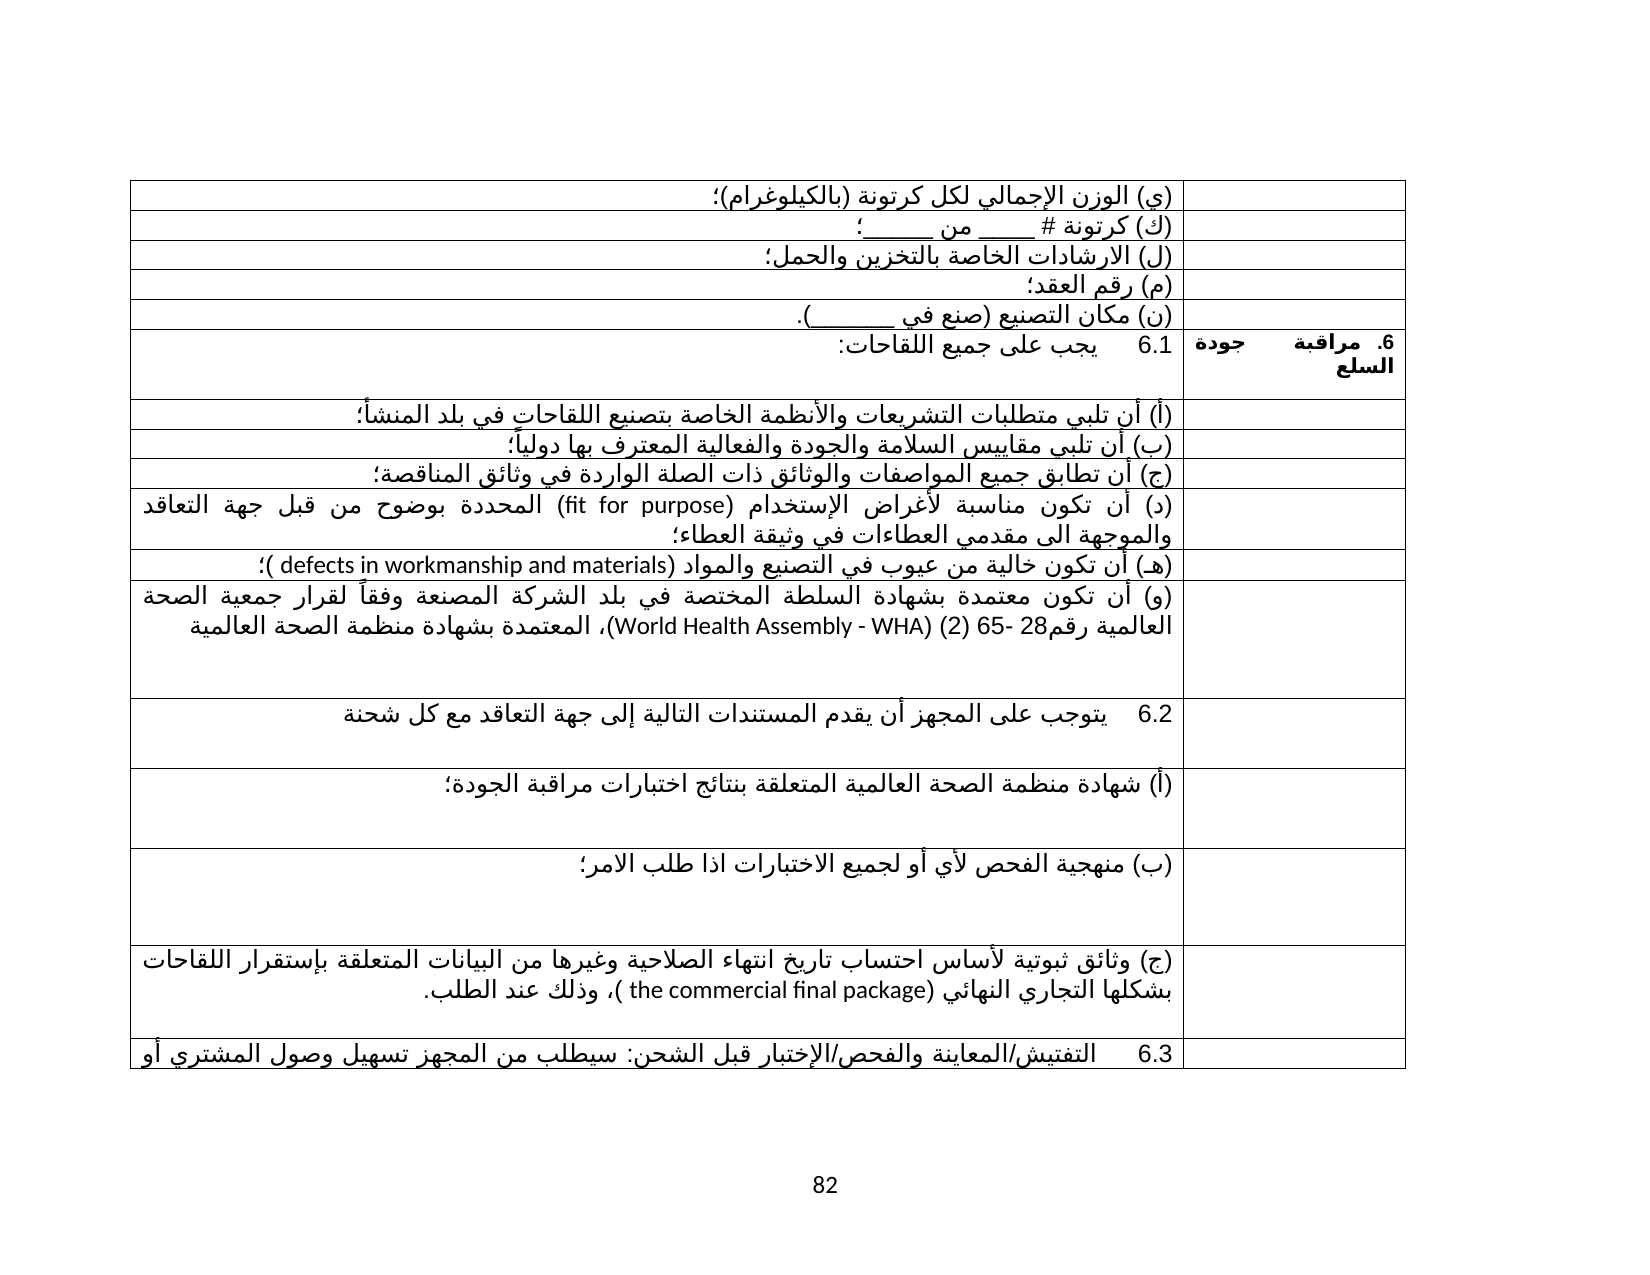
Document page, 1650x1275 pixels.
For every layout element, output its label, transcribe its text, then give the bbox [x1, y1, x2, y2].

table_cell (و) أن تكون معتمدة بشهادة السلطة المختصة في بلد الشركة المصنعة وفقاً لقرار جمعية الصحة العالمية رقم28 -65 (2) (World Health Assembly - WHA)، المعتمدة بشهادة منظمة الصحة العالمية [131, 581, 1183, 698]
table_cell [1184, 1039, 1405, 1068]
table_cell [1184, 400, 1405, 428]
table_cell (م) رقم العقد؛ [131, 270, 1183, 299]
table_cell (ي) الوزن الإجمالي لكل كرتونة (بالكيلوغرام)؛ [131, 181, 1183, 210]
table_cell (ب) أن تلبي مقاييس السلامة والجودة والفعالية المعترف بها دولياً؛ [131, 430, 1183, 458]
table_cell (ب) منهجية الفحص لأي أو لجميع الاختبارات اذا طلب الامر؛ [131, 849, 1183, 944]
table_cell (هـ) أن تكون خالية من عيوب في التصنيع والمواد (defects in workmanship and materials )؛ [131, 550, 1183, 580]
table_cell 6.1 يجب على جميع اللقاحات: [131, 330, 1183, 399]
table_cell (ج) أن تطابق جميع المواصفات والوثائق ذات الصلة الواردة في وثائق المناقصة؛ [131, 459, 1183, 488]
table_cell [1184, 241, 1405, 269]
table_cell [1184, 459, 1405, 488]
table_cell [1184, 769, 1405, 848]
table_cell [1184, 550, 1405, 580]
table_cell [1184, 270, 1405, 299]
table_cell 6.2 يتوجب على المجهز أن يقدم المستندات التالية إلى جهة التعاقد مع كل شحنة [131, 699, 1183, 767]
table_cell [1184, 581, 1405, 698]
table_cell (ن) مكان التصنيع (صنع في ______). [131, 300, 1183, 329]
table_cell (ل) الارشادات الخاصة بالتخزين والحمل؛ [131, 241, 1183, 269]
table_cell [1184, 181, 1405, 210]
table_cell (ك) كرتونة # ____ من _____؛ [131, 211, 1183, 239]
table_cell [1184, 849, 1405, 944]
table_cell (أ) أن تلبي متطلبات التشريعات والأنظمة الخاصة بتصنيع اللقاحات في بلد المنشأ؛ [131, 400, 1183, 428]
table_cell [1184, 430, 1405, 458]
table_cell (د) أن تكون مناسبة لأغراض الإستخدام (fit for purpose) المحددة بوضوح من قبل جهة التعاقد والموجهة الى مقدمي العطاءات في وثيقة العطاء؛ [131, 489, 1183, 548]
table_cell [1184, 699, 1405, 767]
table_cell [1184, 489, 1405, 548]
table_cell [1184, 211, 1405, 239]
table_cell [131, 1039, 1183, 1068]
table_cell (أ) شهادة منظمة الصحة العالمية المتعلقة بنتائج اختبارات مراقبة الجودة؛ [131, 769, 1183, 848]
table_cell [1184, 946, 1405, 1038]
table_cell [1184, 300, 1405, 329]
table_cell (ج) وثائق ثبوتية لأساس احتساب تاريخ انتهاء الصلاحية وغيرها من البيانات المتعلقة بإستقرار اللقاحات بشكلها التجاري النهائي (the commercial final package )، وذلك عند الطلب. [131, 946, 1183, 1038]
table_cell 6. مراقبة جودة السلع [1184, 330, 1405, 399]
